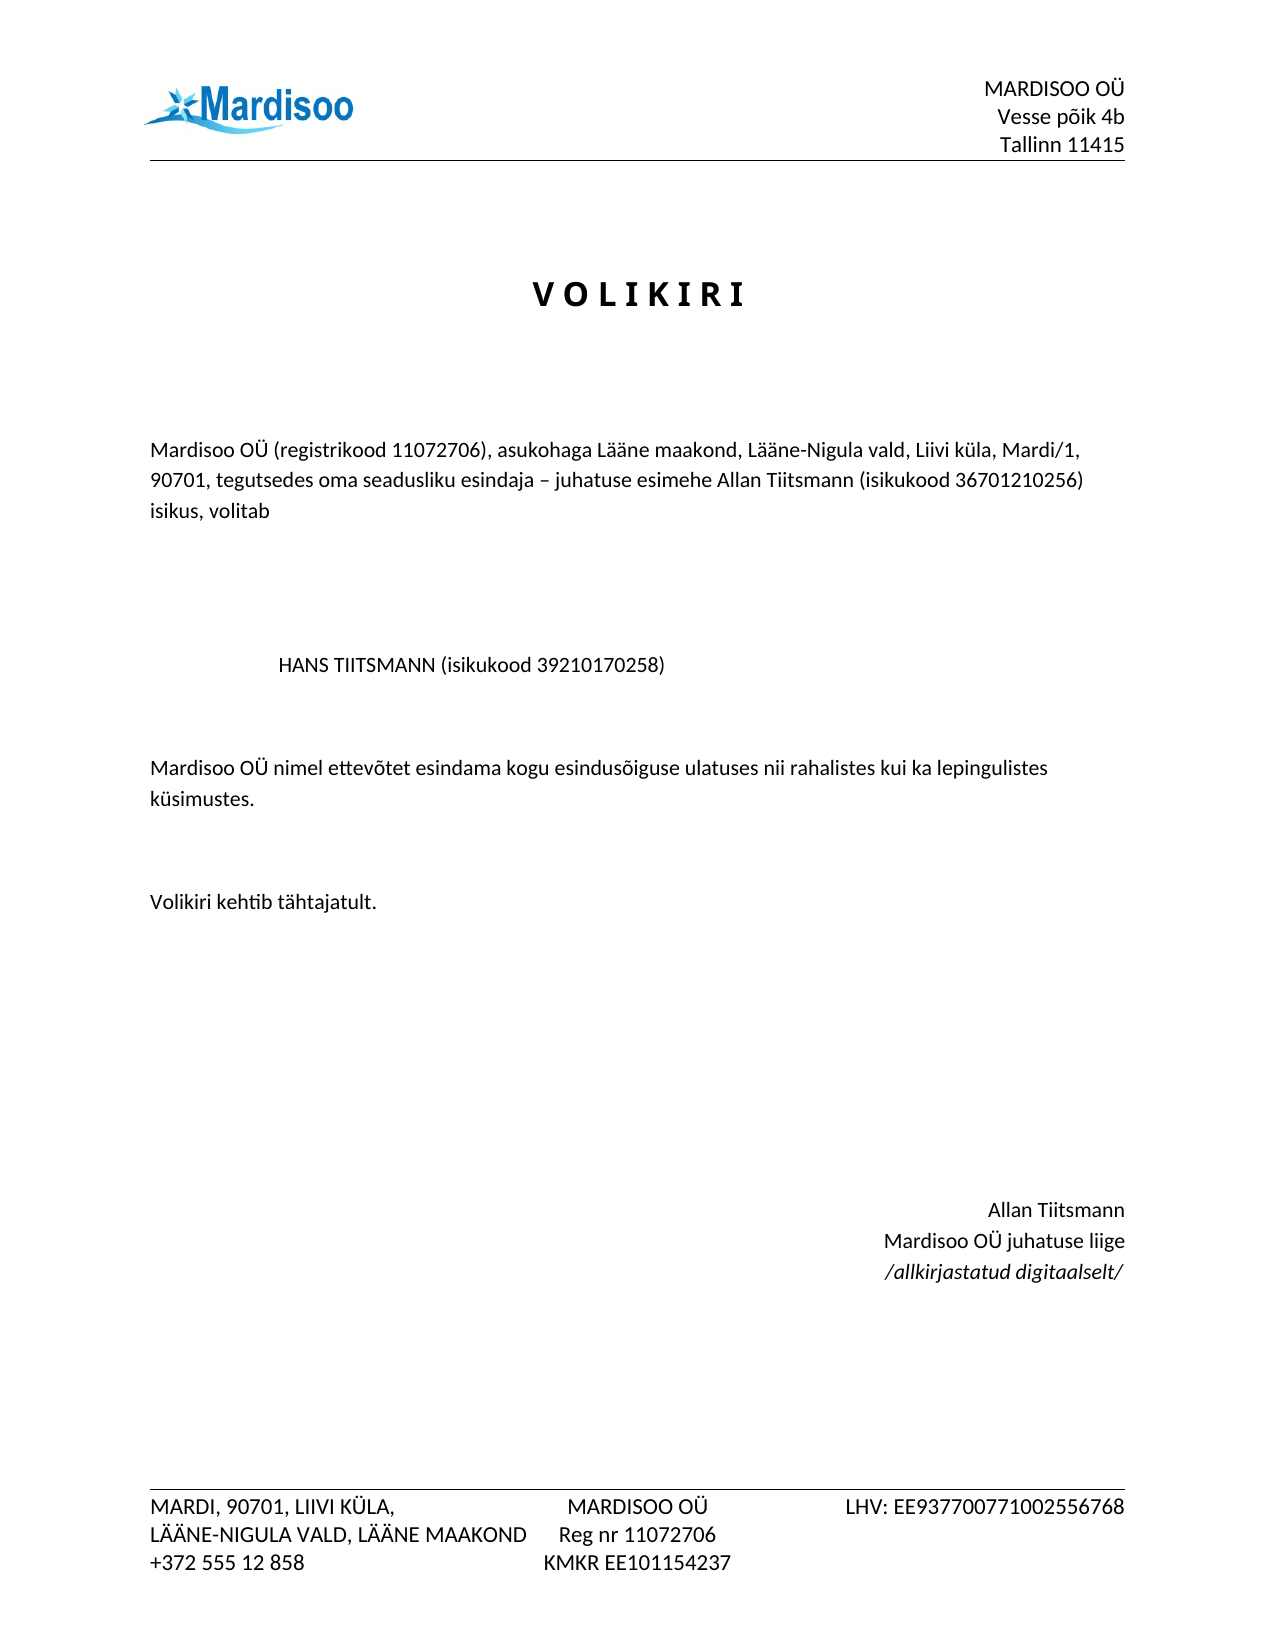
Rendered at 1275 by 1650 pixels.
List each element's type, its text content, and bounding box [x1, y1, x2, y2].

picture [124, 62, 376, 157]
text Mardisoo OÜ (registrikood 11072706), asukohaga Lääne maakond, Lääne-Nigula vald, Liivi küla, Mardi/1, 90701, tegutsedes oma seadusliku esindaja – juhatuse esimehe Allan Tiitsmann (isikukood 36701210256) isikus, volitab [150, 436, 1125, 524]
text Volikiri kehtib tähtajatult. [150, 888, 1125, 914]
text Mardisoo OÜ nimel ettevõtet esindama kogu esindusõiguse ulatuses nii rahalistes kui ka lepingulistes küsimustes. [150, 754, 1125, 812]
text HANS TIITSMANN (isikukood 39210170258) [150, 651, 1125, 678]
subtitle V O L I K I R I [150, 271, 1125, 317]
text Allan Tiitsmann Mardisoo OÜ juhatuse liige /allkirjastatud digitaalselt/ [150, 1197, 1125, 1284]
